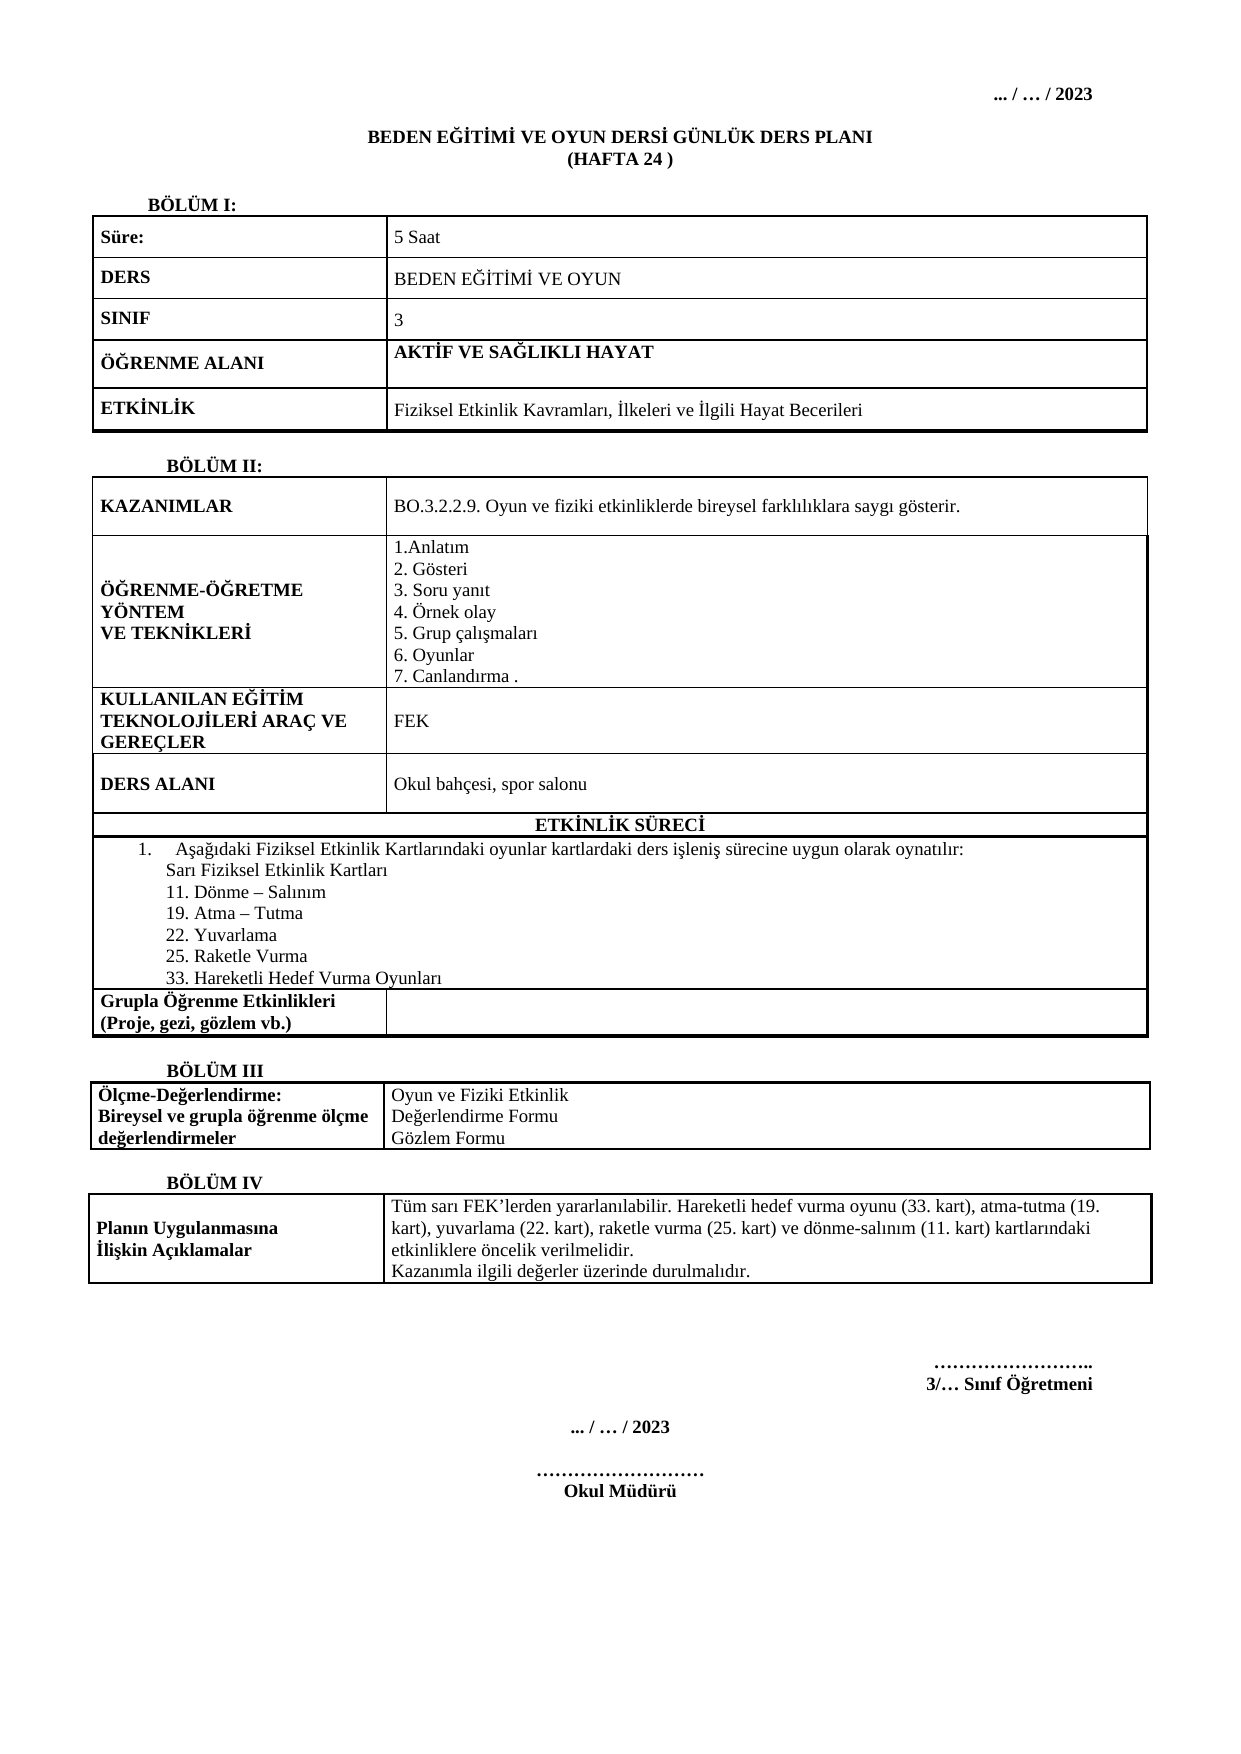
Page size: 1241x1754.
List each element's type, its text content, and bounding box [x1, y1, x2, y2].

table_cell ETKİNLİK SÜRECİ [94, 814, 1146, 835]
subtitle BÖLÜM III [148, 1060, 1093, 1081]
text ... / … / 2023 [148, 1416, 1093, 1437]
text BEDEN EĞİTİMİ VE OYUN DERSİ GÜNLÜK DERS PLANI [148, 126, 1093, 148]
table_cell BEDEN EĞİTİMİ VE OYUN [388, 258, 1146, 298]
table_cell Aşağıdaki Fiziksel Etkinlik Kartlarındaki oyunlar kartlardaki ders işleniş sürecine uygun olarak oynatılır: Sarı Fiziksel Etkinlik Kartları 11. Dönme – Salınım 19. Atma – Tutma 22. Yuvarlama 25. Raketle Vurma 33. Hareketli Hedef Vurma Oyunları [94, 838, 1146, 988]
text …………………….. [148, 1351, 1093, 1372]
table_cell KULLANILAN EĞİTİM TEKNOLOJİLERİ ARAÇ VE GEREÇLER [93, 688, 386, 753]
table_header Ölçme-Değerlendirme: Bireysel ve grupla öğrenme ölçme değerlendirmeler [92, 1084, 383, 1148]
table_cell [387, 990, 1146, 1033]
table_cell FEK [387, 688, 1146, 753]
table_cell DERS [94, 258, 386, 298]
text ……………………… [148, 1459, 1093, 1480]
table_cell Okul bahçesi, spor salonu [387, 754, 1146, 812]
table_header Planın Uygulanmasına İlişkin Açıklamalar [90, 1195, 383, 1282]
text Okul Müdürü [148, 1480, 1093, 1502]
text BÖLÜM II: [148, 455, 1093, 476]
table_header KAZANIMLAR [93, 478, 386, 535]
table_cell SINIF [94, 299, 386, 339]
table_cell ÖĞRENME-ÖĞRETME YÖNTEM VE TEKNİKLERİ [93, 536, 386, 687]
table_cell Fiziksel Etkinlik Kavramları, İlkeleri ve İlgili Hayat Becerileri [388, 389, 1146, 429]
text 3/… Sınıf Öğretmeni [148, 1372, 1093, 1394]
table_cell AKTİF VE SAĞLIKLI HAYAT [388, 341, 1146, 387]
text BÖLÜM I: [148, 193, 1093, 215]
table_cell ÖĞRENME ALANI [94, 341, 386, 387]
table_cell Grupla Öğrenme Etkinlikleri (Proje, gezi, gözlem vb.) [94, 990, 386, 1033]
table_cell ETKİNLİK [94, 389, 386, 429]
table_cell 1.Anlatım 2. Gösteri 3. Soru yanıt 4. Örnek olay 5. Grup çalışmaları 6. Oyunlar 7. Canlandırma . [387, 536, 1146, 687]
table_cell DERS ALANI [94, 754, 386, 812]
table_header BO.3.2.2.9. Oyun ve fiziki etkinliklerde bireysel farklılıklara saygı gösterir. [387, 478, 1147, 535]
table_header 5 Saat [388, 217, 1146, 256]
subtitle BÖLÜM IV [148, 1172, 1093, 1193]
table_cell 3 [388, 299, 1146, 339]
table_header Süre: [94, 217, 386, 256]
table_header Tüm sarı FEK’lerden yararlanılabilir. Hareketli hedef vurma oyunu (33. kart), atma-tutma (19. kart), yuvarlama (22. kart), raketle vurma (25. kart) ve dönme-salınım (11. kart) kartlarındaki etkinliklere öncelik verilmelidir. Kazanımla ilgili değerler üzerinde durulmalıdır. [385, 1195, 1150, 1282]
text (HAFTA 24 ) [148, 148, 1093, 169]
text ... / … / 2023 [148, 83, 1093, 105]
table_header Oyun ve Fiziki Etkinlik Değerlendirme Formu Gözlem Formu [385, 1084, 1149, 1148]
